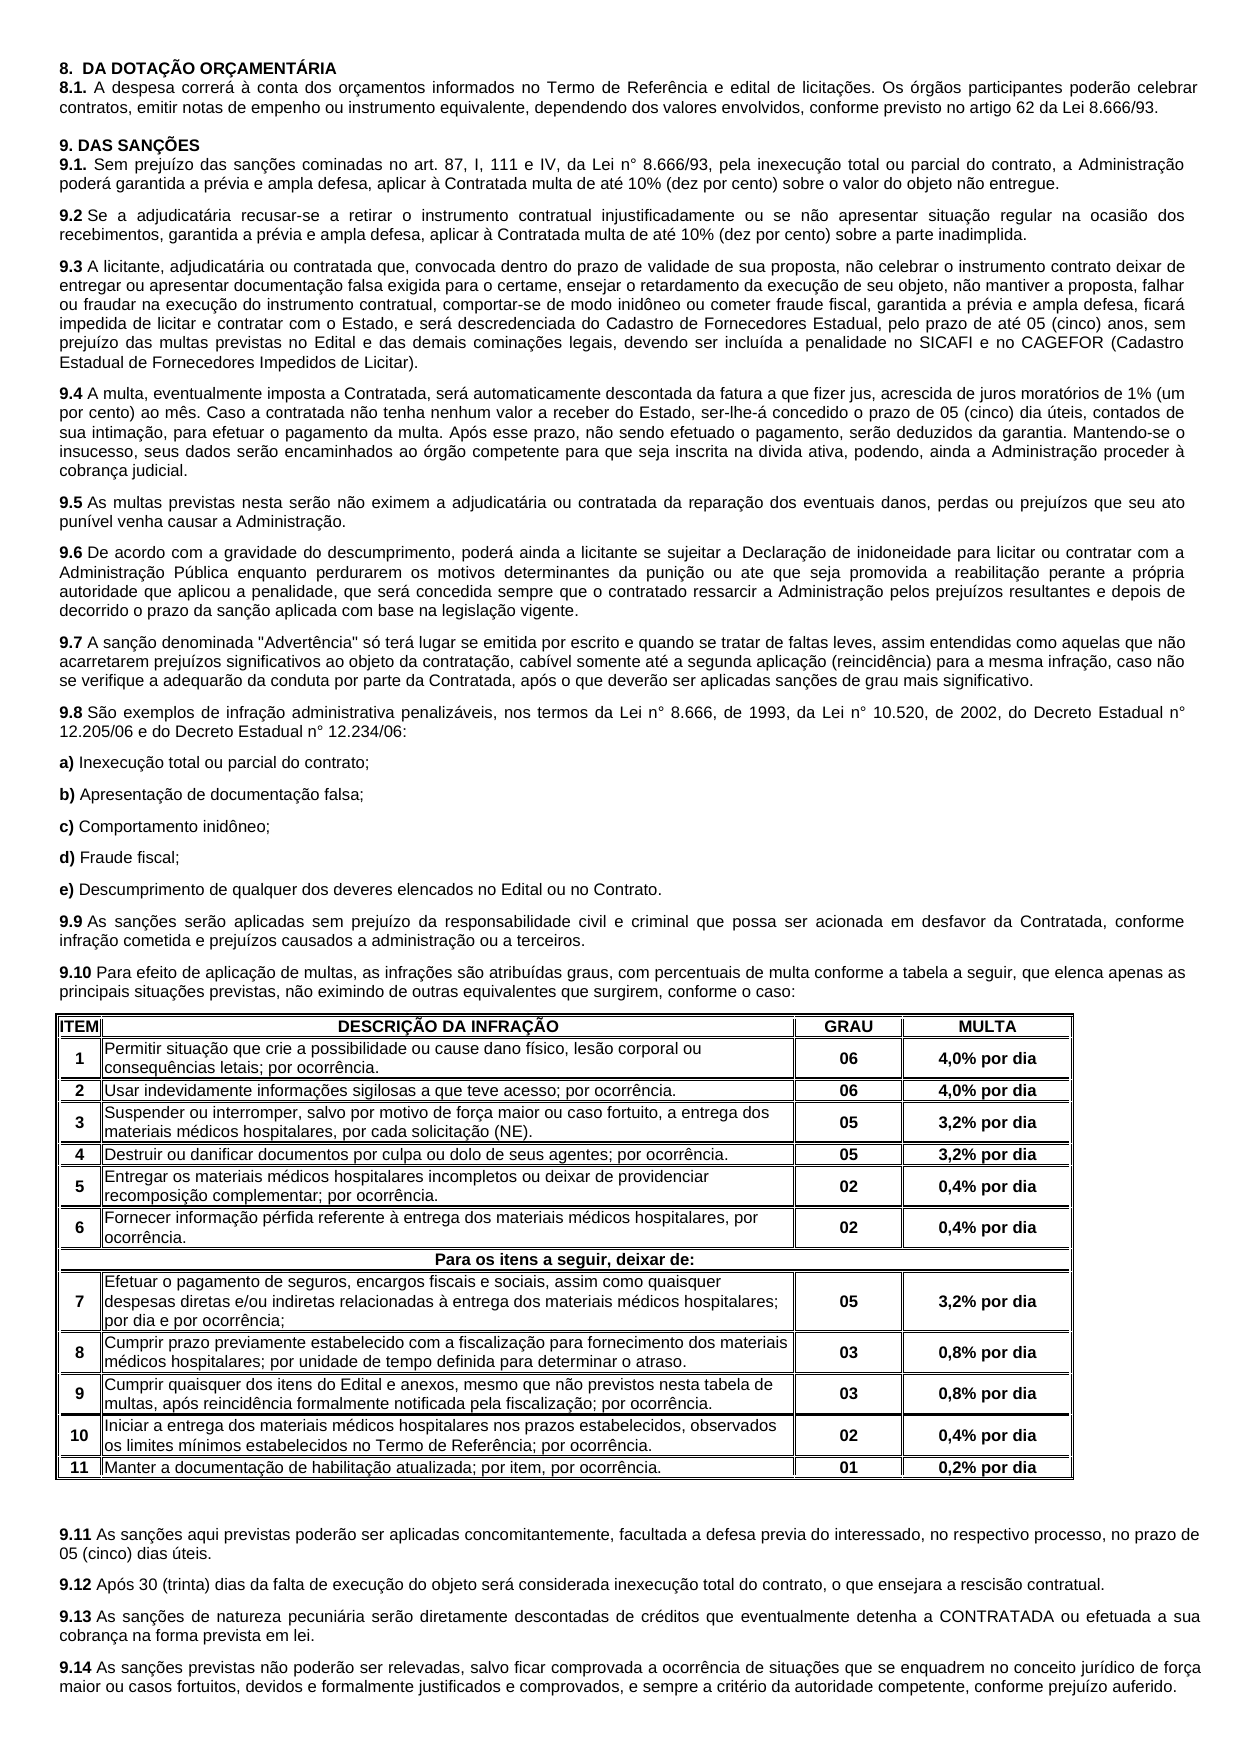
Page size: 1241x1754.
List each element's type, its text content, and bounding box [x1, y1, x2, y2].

table_cell Iniciar a entrega dos materiais médicos hospitalares nos prazos estabelecidos, observados os limites mínimos estabelecidos no Termo de Referência; por ocorrência. [103, 1416, 793, 1454]
text 8.1. A despesa correrá à conta dos orçamentos informados no Termo de Referência e edital de licitações. Os órgãos participantes poderão celebrar contratos, emitir notas de empenho ou instrumento equivalente, dependendo dos valores envolvidos, conforme previsto no artigo 62 da Lei 8.666/93. [59, 78, 1199, 117]
table_cell 02 [796, 1209, 901, 1247]
table_cell 02 [796, 1167, 901, 1205]
table_cell Manter a documentação de habilitação atualizada; por item, por ocorrência. [102, 1458, 795, 1477]
table_cell 3,2% por dia [904, 1141, 1071, 1163]
text 9.3 A licitante, adjudicatária ou contratada que, convocada dentro do prazo de validade de sua proposta, não celebrar o instrumento contrato deixar de entregar ou apresentar documentação falsa exigida para o certame, ensejar o retardamento da execução de seu objeto, não mantiver a proposta, falhar ou fraudar na execução do instrumento contratual, comportar-se de modo inidôneo ou cometer fraude fiscal, garantida a prévia e ampla defesa, ficará impedida de licitar e contratar com o Estado, e será descredenciada do Cadastro de Fornecedores Estadual, pelo prazo de até 05 (cinco) anos, sem prejuízo das multas previstas no Edital e das demais cominações legais, devendo ser incluída a penalidade no SICAFI e no CAGEFOR (Cadastro Estadual de Fornecedores Impedidos de Licitar). [59, 257, 1186, 372]
table_cell 11 [59, 1455, 102, 1477]
table_cell 7 [59, 1269, 100, 1330]
table_cell 4,0% por dia [904, 1077, 1071, 1099]
table_cell 05 [796, 1273, 901, 1330]
table_cell 6 [59, 1205, 100, 1247]
table_cell Suspender ou interromper, salvo por motivo de força maior ou caso fortuito, a entrega dos materiais médicos hospitalares, por cada solicitação (NE). [103, 1103, 793, 1141]
table_cell 0,8% por dia [903, 1330, 1072, 1371]
text d) Fraude fiscal; [59, 848, 1186, 867]
table_cell 05 [796, 1103, 901, 1141]
text 9.6 De acordo com a gravidade do descumprimento, poderá ainda a licitante se sujeitar a Declaração de inidoneidade para licitar ou contratar com a Administração Pública enquanto perdurarem os motivos determinantes da punição ou ate que seja promovida a reabilitação perante a própria autoridade que aplicou a penalidade, que será concedida sempre que o contratado ressarcir a Administração pelos prejuízos resultantes e depois de decorrido o prazo da sanção aplicada com base na legislação vigente. [59, 543, 1186, 620]
table_cell 3,2% por dia [904, 1100, 1071, 1141]
text 8. DA DOTAÇÃO ORÇAMENTÁRIA [59, 59, 1199, 78]
text c) Comportamento inidôneo; [59, 817, 1186, 836]
table_cell Efetuar o pagamento de seguros, encargos fiscais e sociais, assim como quaisquer despesas diretas e/ou indiretas relacionadas à entrega dos materiais médicos hospitalares; por dia e por ocorrência; [103, 1273, 793, 1330]
table_cell 0,8% por dia [904, 1371, 1071, 1413]
table_cell 05 [796, 1145, 901, 1163]
table_cell Fornecer informação pérfida referente à entrega dos materiais médicos hospitalares, por ocorrência. [103, 1209, 793, 1247]
text 9.11 As sanções aqui previstas poderão ser aplicadas concomitantemente, facultada a defesa previa do interessado, no respectivo processo, no prazo de 05 (cinco) dias úteis. [59, 1524, 1202, 1563]
text 9.8 São exemplos de infração administrativa penalizáveis, nos termos da Lei n° 8.666, de 1993, da Lei n° 10.520, de 2002, do Decreto Estadual n° 12.205/06 e do Decreto Estadual n° 12.234/06: [59, 702, 1186, 741]
table_cell Para os itens a seguir, deixar de: [57, 1247, 1072, 1269]
text 9.14 As sanções previstas não poderão ser relevadas, salvo ficar comprovada a ocorrência de situações que se enquadrem no conceito jurídico de força maior ou casos fortuitos, devidos e formalmente justificados e comprovados, e sempre a critério da autoridade competente, conforme prejuízo auferido. [59, 1658, 1202, 1696]
list 9. DAS SANÇÕES [59, 136, 1199, 155]
table_cell 1 [57, 1036, 102, 1077]
table_cell 01 [795, 1458, 902, 1477]
text 9.13 As sanções de natureza pecuniária serão diretamente descontadas de créditos que eventualmente detenha a CONTRATADA ou efetuada a sua cobrança na forma prevista em lei. [59, 1607, 1202, 1645]
text 9.5 As multas previstas nesta serão não eximem a adjudicatária ou contratada da reparação dos eventuais danos, perdas ou prejuízos que seu ato punível venha causar a Administração. [59, 492, 1186, 531]
text b) Apresentação de documentação falsa; [59, 785, 1186, 804]
text 9.2 Se a adjudicatária recusar-se a retirar o instrumento contratual injustificadamente ou se não apresentar situação regular na ocasião dos recebimentos, garantida a prévia e ampla defesa, aplicar à Contratada multa de até 10% (dez por cento) sobre a parte inadimplida. [59, 206, 1186, 244]
table_cell 02 [796, 1416, 901, 1454]
text e) Descumprimento de qualquer dos deveres elencados no Edital ou no Contrato. [59, 880, 1186, 899]
table_cell 0,4% por dia [904, 1413, 1072, 1454]
table_cell 3 [59, 1100, 100, 1141]
text 9.10 Para efeito de aplicação de multas, as infrações são atribuídas graus, com percentuais de multa conforme a tabela a seguir, que elenca apenas as principais situações previstas, não eximindo de outras equivalentes que surgirem, conforme o caso: [59, 962, 1186, 1001]
table_cell Cumprir quaisquer dos itens do Edital e anexos, mesmo que não previstos nesta tabela de multas, após reincidência formalmente notificada pela fiscalização; por ocorrência. [103, 1375, 793, 1413]
table_cell 5 [59, 1164, 100, 1205]
table_cell Permitir situação que crie a possibilidade ou cause dano físico, lesão corporal ou consequências letais; por ocorrência. [103, 1039, 793, 1077]
text 9.4 A multa, eventualmente imposta a Contratada, será automaticamente descontada da fatura a que fizer jus, acrescida de juros moratórios de 1% (um por cento) ao mês. Caso a contratada não tenha nenhum valor a receber do Estado, ser-lhe-á concedido o prazo de 05 (cinco) dia úteis, contados de sua intimação, para efetuar o pagamento da multa. Após esse prazo, não sendo efetuado o pagamento, serão deduzidos da garantia. Mantendo-se o insucesso, seus dados serão encaminhados ao órgão competente para que seja inscrita na divida ativa, podendo, ainda a Administração proceder à cobrança judicial. [59, 384, 1186, 480]
table_cell Usar indevidamente informações sigilosas a que teve acesso; por ocorrência. [103, 1081, 793, 1099]
table_cell 3,2% por dia [904, 1269, 1071, 1330]
table_cell Cumprir prazo previamente estabelecido com a fiscalização para fornecimento dos materiais médicos hospitalares; por unidade de tempo definida para determinar o atraso. [103, 1333, 793, 1371]
table_cell 03 [796, 1333, 901, 1371]
text 9.1. Sem prejuízo das sanções cominadas no art. 87, I, 111 e IV, da Lei n° 8.666/93, pela inexecução total ou parcial do contrato, a Administração poderá garantida a prévia e ampla defesa, aplicar à Contratada multa de até 10% (dez por cento) sobre o valor do objeto não entregue. [59, 155, 1186, 193]
table_cell Entregar os materiais médicos hospitalares incompletos ou deixar de providenciar recomposição complementar; por ocorrência. [103, 1167, 793, 1205]
table_cell 8 [57, 1330, 102, 1371]
table_cell 03 [796, 1375, 901, 1413]
table_header MULTA [903, 1017, 1071, 1036]
table_cell 0,4% por dia [904, 1164, 1071, 1205]
table_cell 0,4% por dia [904, 1205, 1071, 1247]
text 9.7 A sanção denominada "Advertência" só terá lugar se emitida por escrito e quando se tratar de faltas leves, assim entendidas como aquelas que não acarretarem prejuízos significativos ao objeto da contratação, cabível somente até a segunda aplicação (reincidência) para a mesma infração, caso não se verifique a adequarão da conduta por parte da Contratada, após o que deverão ser aplicadas sanções de grau mais significativo. [59, 632, 1186, 690]
table_cell Destruir ou danificar documentos por culpa ou dolo de seus agentes; por ocorrência. [103, 1145, 793, 1163]
table_header GRAU [795, 1017, 902, 1036]
table_cell 2 [59, 1077, 100, 1099]
table_header DESCRIÇÃO DA INFRAÇÃO [102, 1017, 795, 1036]
table_cell 06 [796, 1081, 901, 1099]
table_cell 06 [796, 1039, 901, 1077]
table_cell 0,2% por dia [903, 1455, 1071, 1477]
table_cell 4,0% por dia [903, 1036, 1072, 1077]
text 9.9 As sanções serão aplicadas sem prejuízo da responsabilidade civil e criminal que possa ser acionada em desfavor da Contratada, conforme infração cometida e prejuízos causados a administração ou a terceiros. [59, 912, 1186, 950]
table_cell 9 [59, 1371, 100, 1413]
table_cell 4 [59, 1141, 100, 1163]
text 9.12 Após 30 (trinta) dias da falta de execução do objeto será considerada inexecução total do contrato, o que ensejara a rescisão contratual. [59, 1575, 1202, 1594]
table_cell 10 [57, 1413, 100, 1454]
table_header ITEM [59, 1017, 102, 1036]
text a) Inexecução total ou parcial do contrato; [59, 753, 1186, 772]
